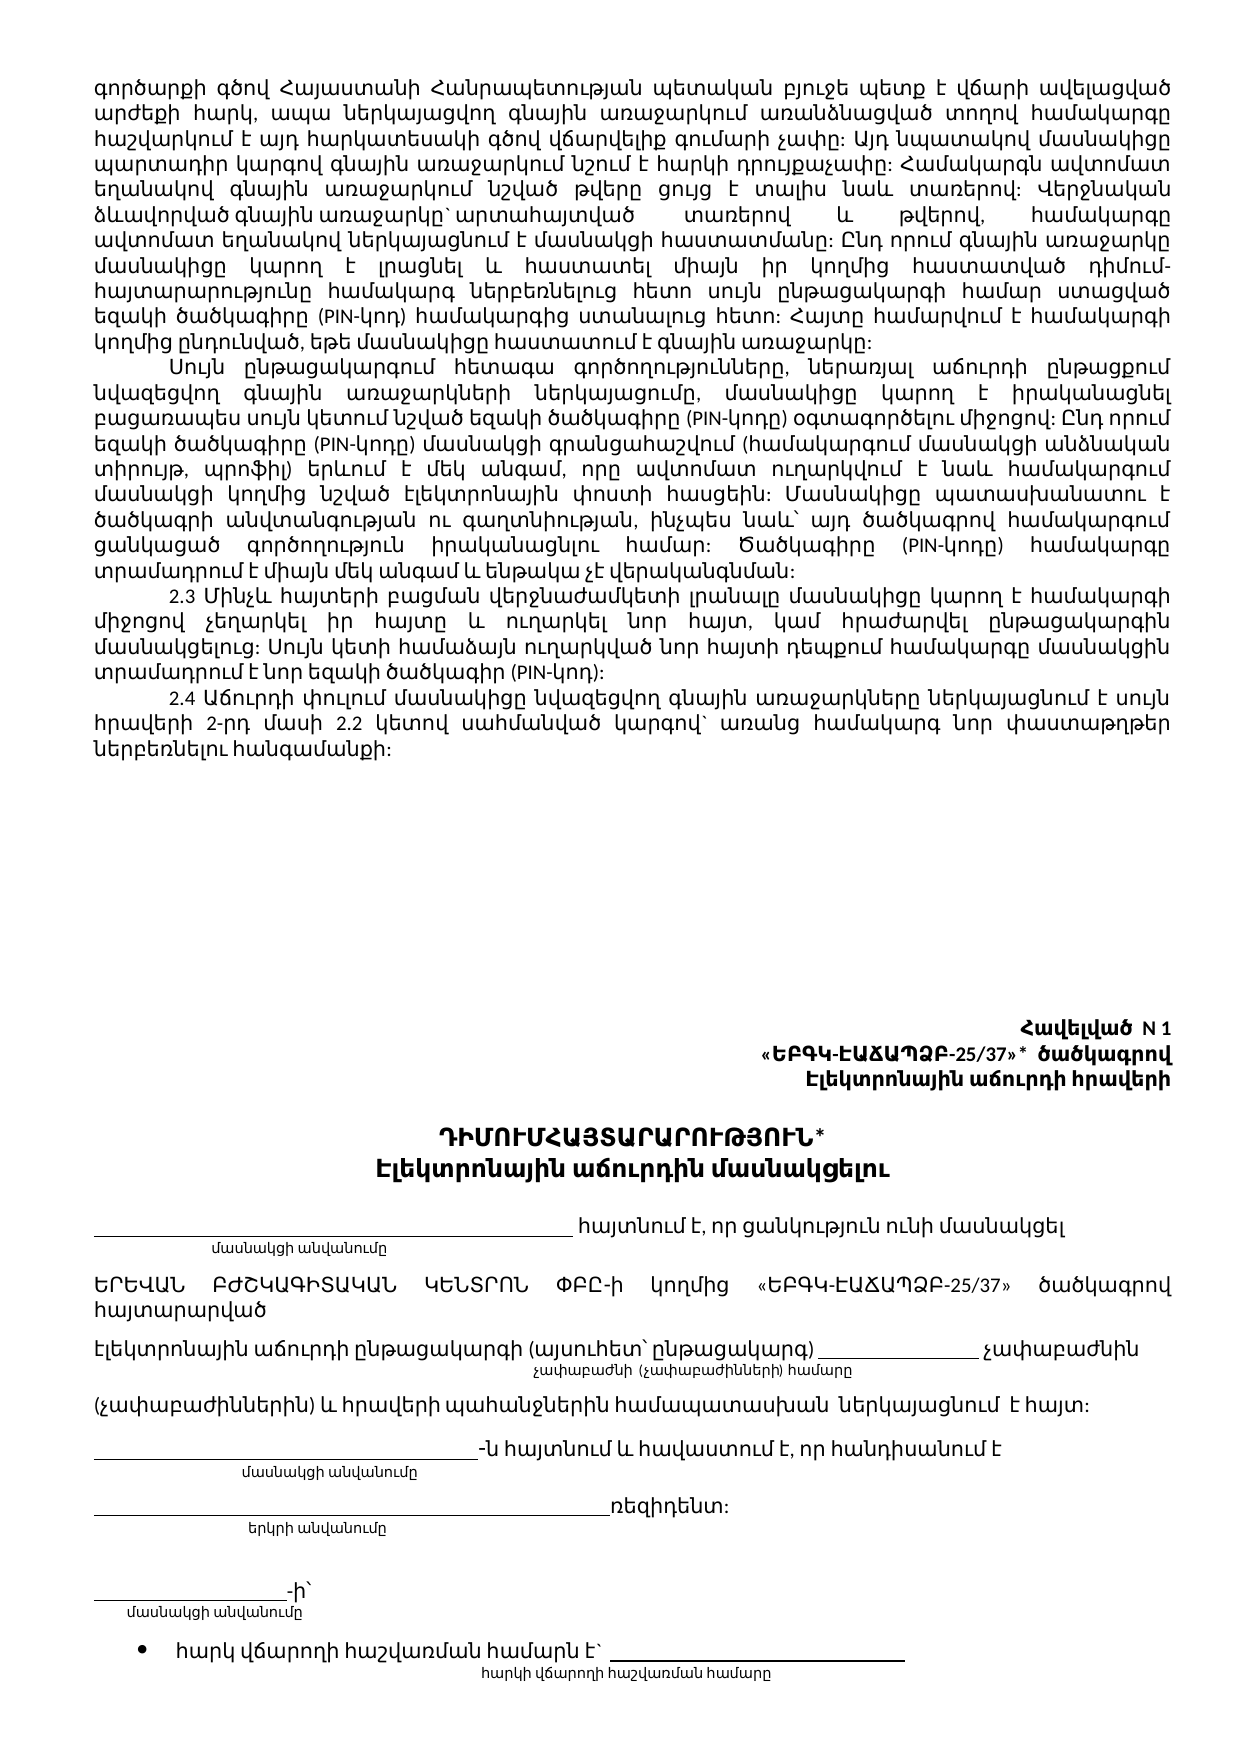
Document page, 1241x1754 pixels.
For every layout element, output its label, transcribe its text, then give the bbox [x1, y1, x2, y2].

text երկրի անվանումը [94, 1519, 1171, 1549]
text հայտնում է, որ ցանկություն ունի մասնակցել [94, 1214, 1171, 1239]
text ԵՐԵՎԱՆ ԲԺՇԿԱԳԻՏԱԿԱՆ ԿԵՆՏՐՈՆ ՓԲԸ-ի կողմից «ԵԲԳԿ-ԷԱՃԱՊՁԲ-25/37» ծածկագրով հայտարարված [94, 1270, 1171, 1323]
text Էլեկտրոնային աճուրդի հրավերի [94, 1066, 1171, 1092]
text մասնակցի անվանումը [94, 1604, 1171, 1634]
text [94, 75, 1171, 354]
text 2.4 Աճուրդի փուլում մասնակիցը նվազեցվող գնային առաջարկները ներկայացնում է սույն հրավերի 2-րդ մասի 2.2 կետով սահմանված կարգով` առանց համակարգ նոր փաստաթղթեր ներբեռնելու հանգամանքի: [94, 685, 1171, 761]
text Սույն ընթացակարգում հետագա գործողությունները, ներառյալ աճուրդի ընթացքում նվազեցվող գնային առաջարկների ներկայացումը, մասնակիցը կարող է իրականացնել բացառապես սույն կետում նշված եզակի ծածկագիրը (PIN-կոդը) օգտագործելու միջոցով: Ընդ որում եզակի ծածկագիրը (PIN-կոդը) մասնակցի գրանցահաշվում (համակարգում մասնակցի անձնական տիրույթ, պրոֆիլ) երևում է մեկ անգամ, որը ավտոմատ ուղարկվում է նաև համակարգում մասնակցի կողմից նշված էլեկտրոնային փոստի հասցեին: Մասնակիցը պատասխանատու է ծածկագրի անվտանգության ու գաղտնիության, ինչպես նաև՝ այդ ծածկագրով համակարգում ցանկացած գործողություն իրականացնլու համար: Ծածկագիրը (PIN-կոդը) համակարգը տրամադրում է միայն մեկ անգամ և ենթակա չէ վերականգնման: [94, 354, 1171, 583]
text էլեկտրոնային աճուրդի ընթացակարգի (այսուհետ՝ ընթացակարգ) չափաբաժնին [94, 1336, 1171, 1361]
subtitle Էլեկտրոնային աճուրդին մասնակցելու [94, 1153, 1171, 1183]
text մասնակցի անվանումը [94, 1463, 1171, 1493]
text -ն հայտնում և հավաստում է, որ հանդիսանում է [94, 1432, 1171, 1463]
text ռեզիդենտ: [94, 1493, 1171, 1519]
text Հավելված N 1 [94, 1015, 1171, 1041]
text չափաբաժնի (չափաբաժինների) համարը [94, 1361, 1171, 1392]
text 2.3 Մինչև հայտերի բացման վերջնաժամկետի լրանալը մասնակիցը կարող է համակարգի միջոցով չեղարկել իր հայտը և ուղարկել նոր հայտ, կամ հրաժարվել ընթացակարգին մասնակցելուց: Սույն կետի համաձայն ուղարկված նոր հայտի դեպքում համակարգը մասնակցին տրամադրում է նոր եզակի ծածկագիր (PIN-կոդ): [94, 583, 1171, 685]
list հարկ վճարողի հաշվառման համարն է` [138, 1634, 1171, 1665]
text (չափաբաժիններին) և հրավերի պահանջներին համապատասխան ներկայացնում է հայտ: [94, 1392, 1171, 1417]
text «ԵԲԳԿ-ԷԱՃԱՊՁԲ-25/37»* ծածկագրով [94, 1041, 1171, 1066]
text ԴԻՄՈՒՄՀԱՅՏԱՐԱՐՈՒԹՅՈՒՆ* [94, 1122, 1171, 1153]
text մասնակցի անվանումը [94, 1239, 1171, 1270]
text -ի՝ [94, 1578, 1171, 1604]
text հարկի վճարողի հաշվառման համարը [94, 1665, 1171, 1695]
